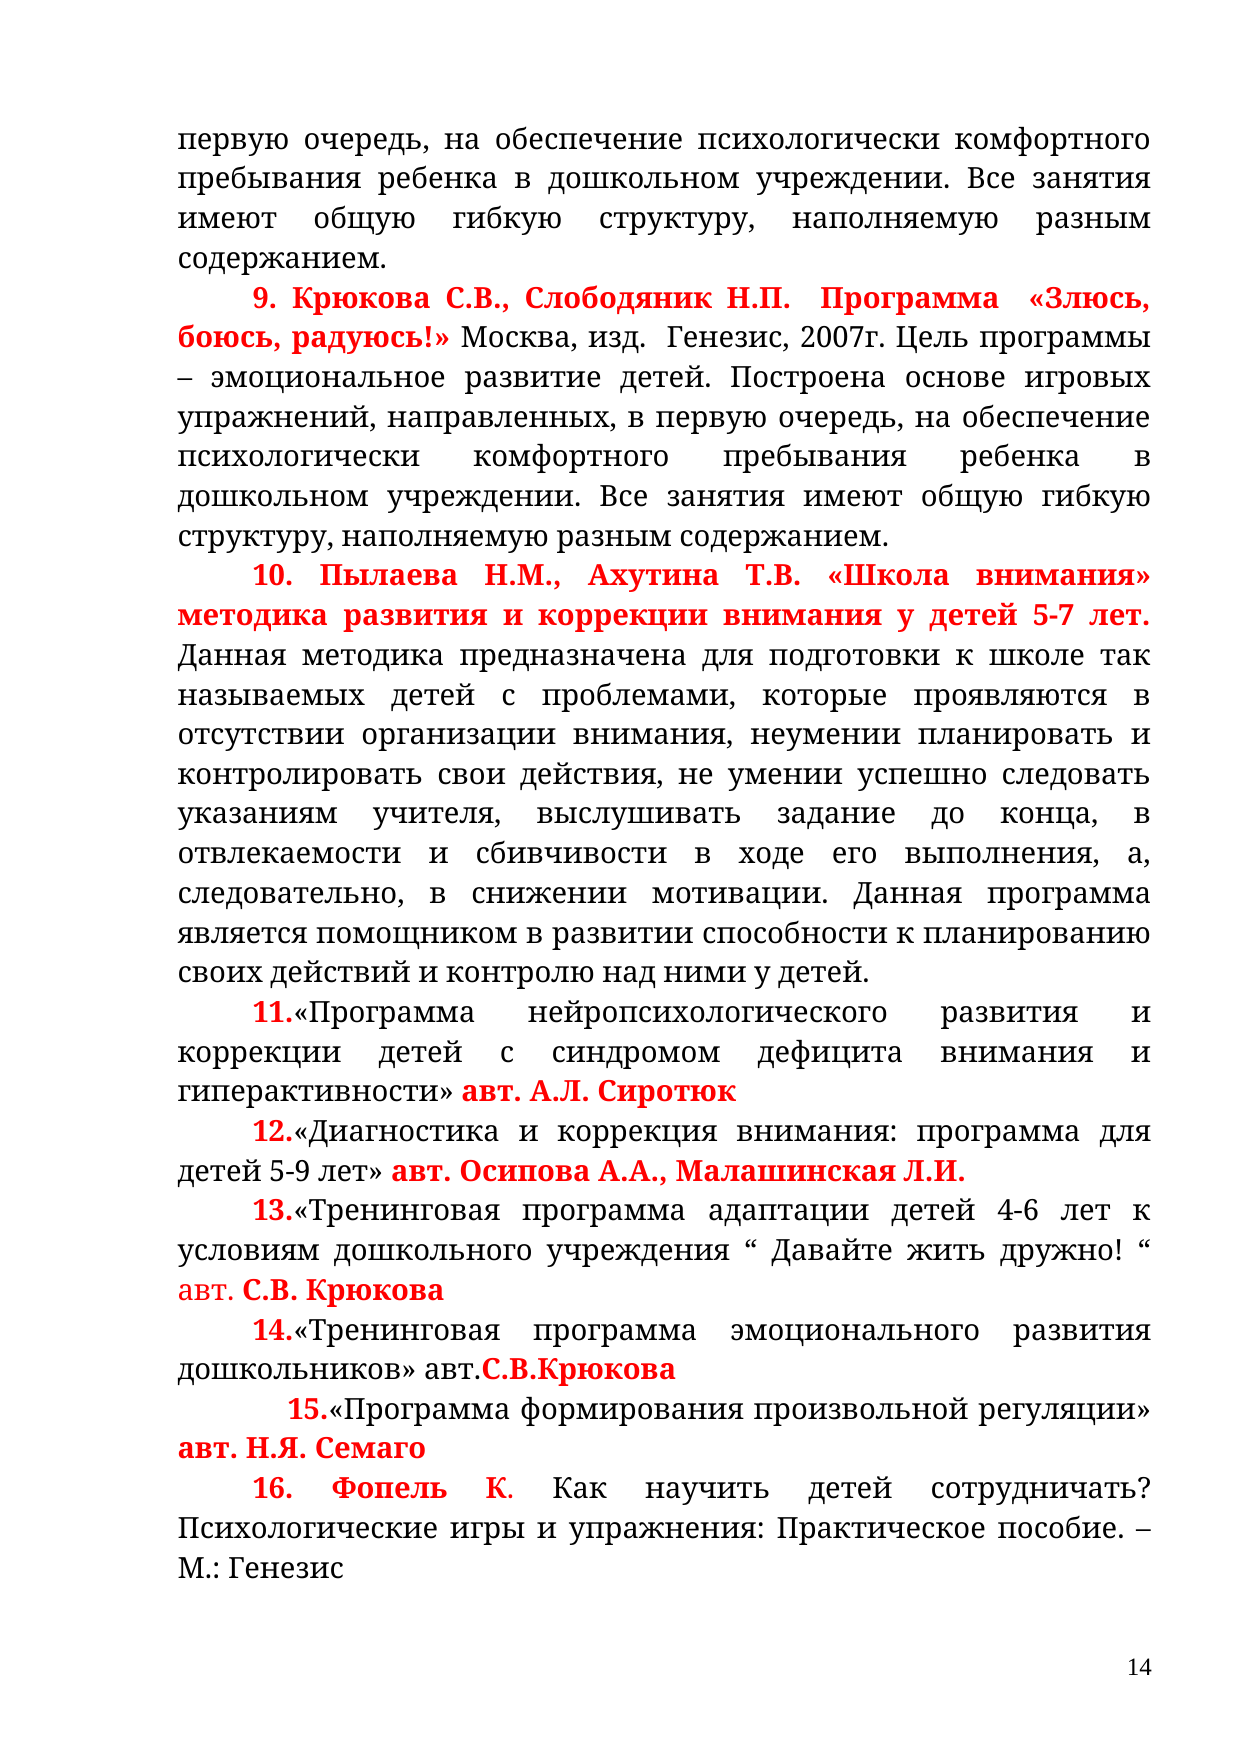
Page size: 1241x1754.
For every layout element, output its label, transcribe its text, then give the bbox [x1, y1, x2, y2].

text 13.«Тренинговая программа адаптации детей 4-6 лет к условиям дошкольного учреждения “ Давайте жить дружно! “ авт. С.В. Крюкова [177, 1190, 1152, 1309]
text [177, 118, 1152, 277]
text 11.«Программа нейропсихологического развития и коррекции детей с синдромом дефицита внимания и гиперактивности» авт. А.Л. Сиротюк [177, 991, 1152, 1110]
text 9. Крюкова С.В., Слободяник Н.П. Программа «Злюсь, боюсь, радуюсь!» Москва, изд. Генезис, 2007г. Цель программы – эмоциональное развитие детей. Построена основе игровых упражнений, направленных, в первую очередь, на обеспечение психологически комфортного пребывания ребенка в дошкольном учреждении. Все занятия имеют общую гибкую структуру, наполняемую разным содержанием. [177, 277, 1152, 555]
text 16. Фопель К. Как научить детей сотрудничать? Психологические игры и упражнения: Практическое пособие. – М.: Генезис [177, 1467, 1152, 1587]
text 14.«Тренинговая программа эмоционального развития дошкольников» авт.С.В.Крюкова 15.«Программа формирования произвольной регуляции» авт. Н.Я. Семаго [177, 1309, 1152, 1467]
text 10. Пылаева Н.М., Ахутина Т.В. «Школа внимания» методика развития и коррекции внимания у детей 5-7 лет. Данная методика предназначена для подготовки к школе так называемых детей с проблемами, которые проявляются в отсутствии организации внимания, неумении планировать и контролировать свои действия, не умении успешно следовать указаниям учителя, выслушивать задание до конца, в отвлекаемости и сбивчивости в ходе его выполнения, а, следовательно, в снижении мотивации. Данная программа является помощником в развитии способности к планированию своих действий и контролю над ними у детей. [177, 555, 1152, 991]
text 12.«Диагностика и коррекция внимания: программа для детей 5-9 лет» авт. Осипова А.А., Малашинская Л.И. [177, 1110, 1152, 1190]
